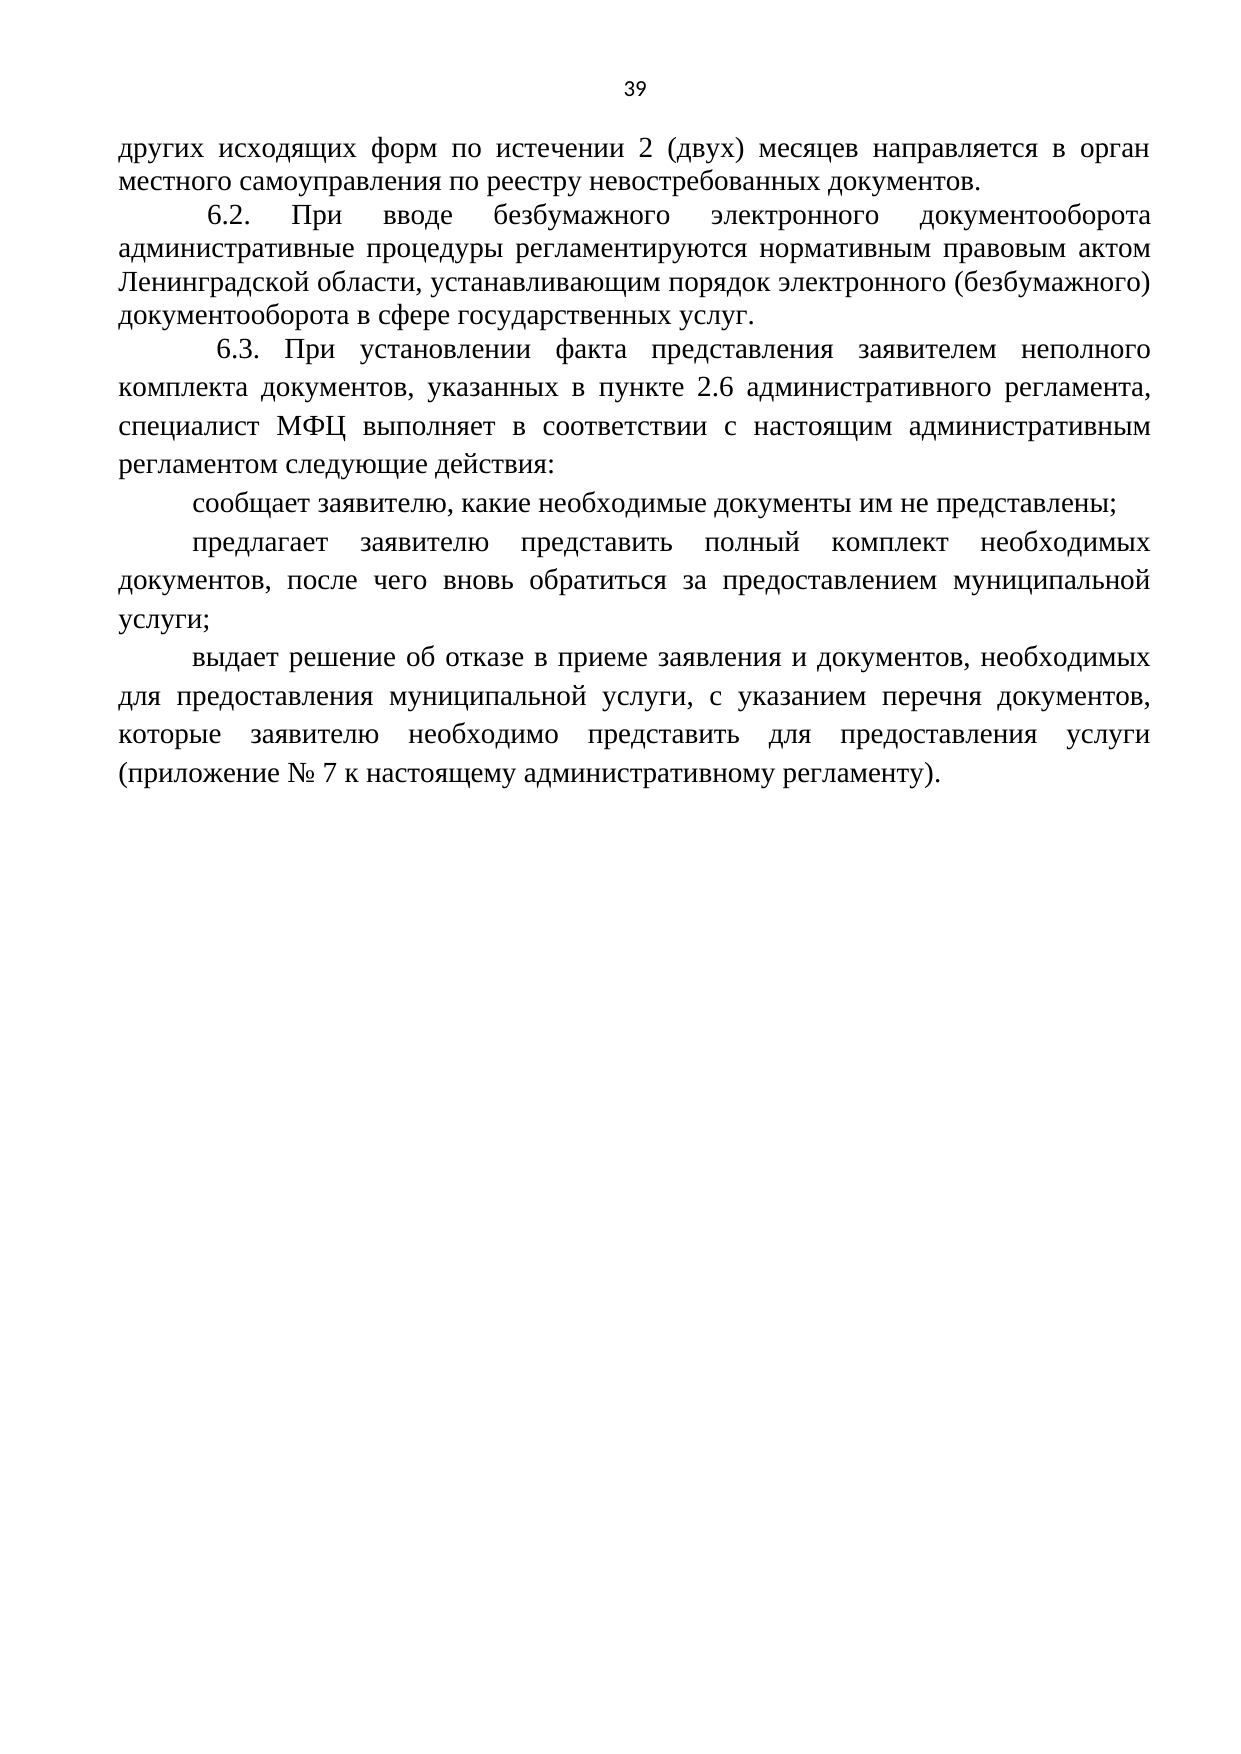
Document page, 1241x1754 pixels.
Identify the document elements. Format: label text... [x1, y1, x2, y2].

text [118, 130, 1152, 197]
text 6.3. При установлении факта представления заявителем неполного комплекта документов, указанных в пункте 2.6 административного регламента, специалист МФЦ выполняет в соответствии с настоящим административным регламентом следующие действия: [118, 331, 1152, 480]
text выдает решение об отказе в приеме заявления и документов, необходимых для предоставления муниципальной услуги, с указанием перечня документов, которые заявителю необходимо представить для предоставления услуги (приложение № 7 к настоящему административному регламенту). [118, 639, 1152, 788]
text предлагает заявителю представить полный комплект необходимых документов, после чего вновь обратиться за предоставлением муниципальной услуги; [118, 524, 1152, 634]
text сообщает заявителю, какие необходимые документы им не представлены; [118, 485, 1152, 519]
text 6.2. При вводе безбумажного электронного документооборота административные процедуры регламентируются нормативным правовым актом Ленинградской области, устанавливающим порядок электронного (безбумажного) документооборота в сфере государственных услуг. [118, 197, 1152, 331]
